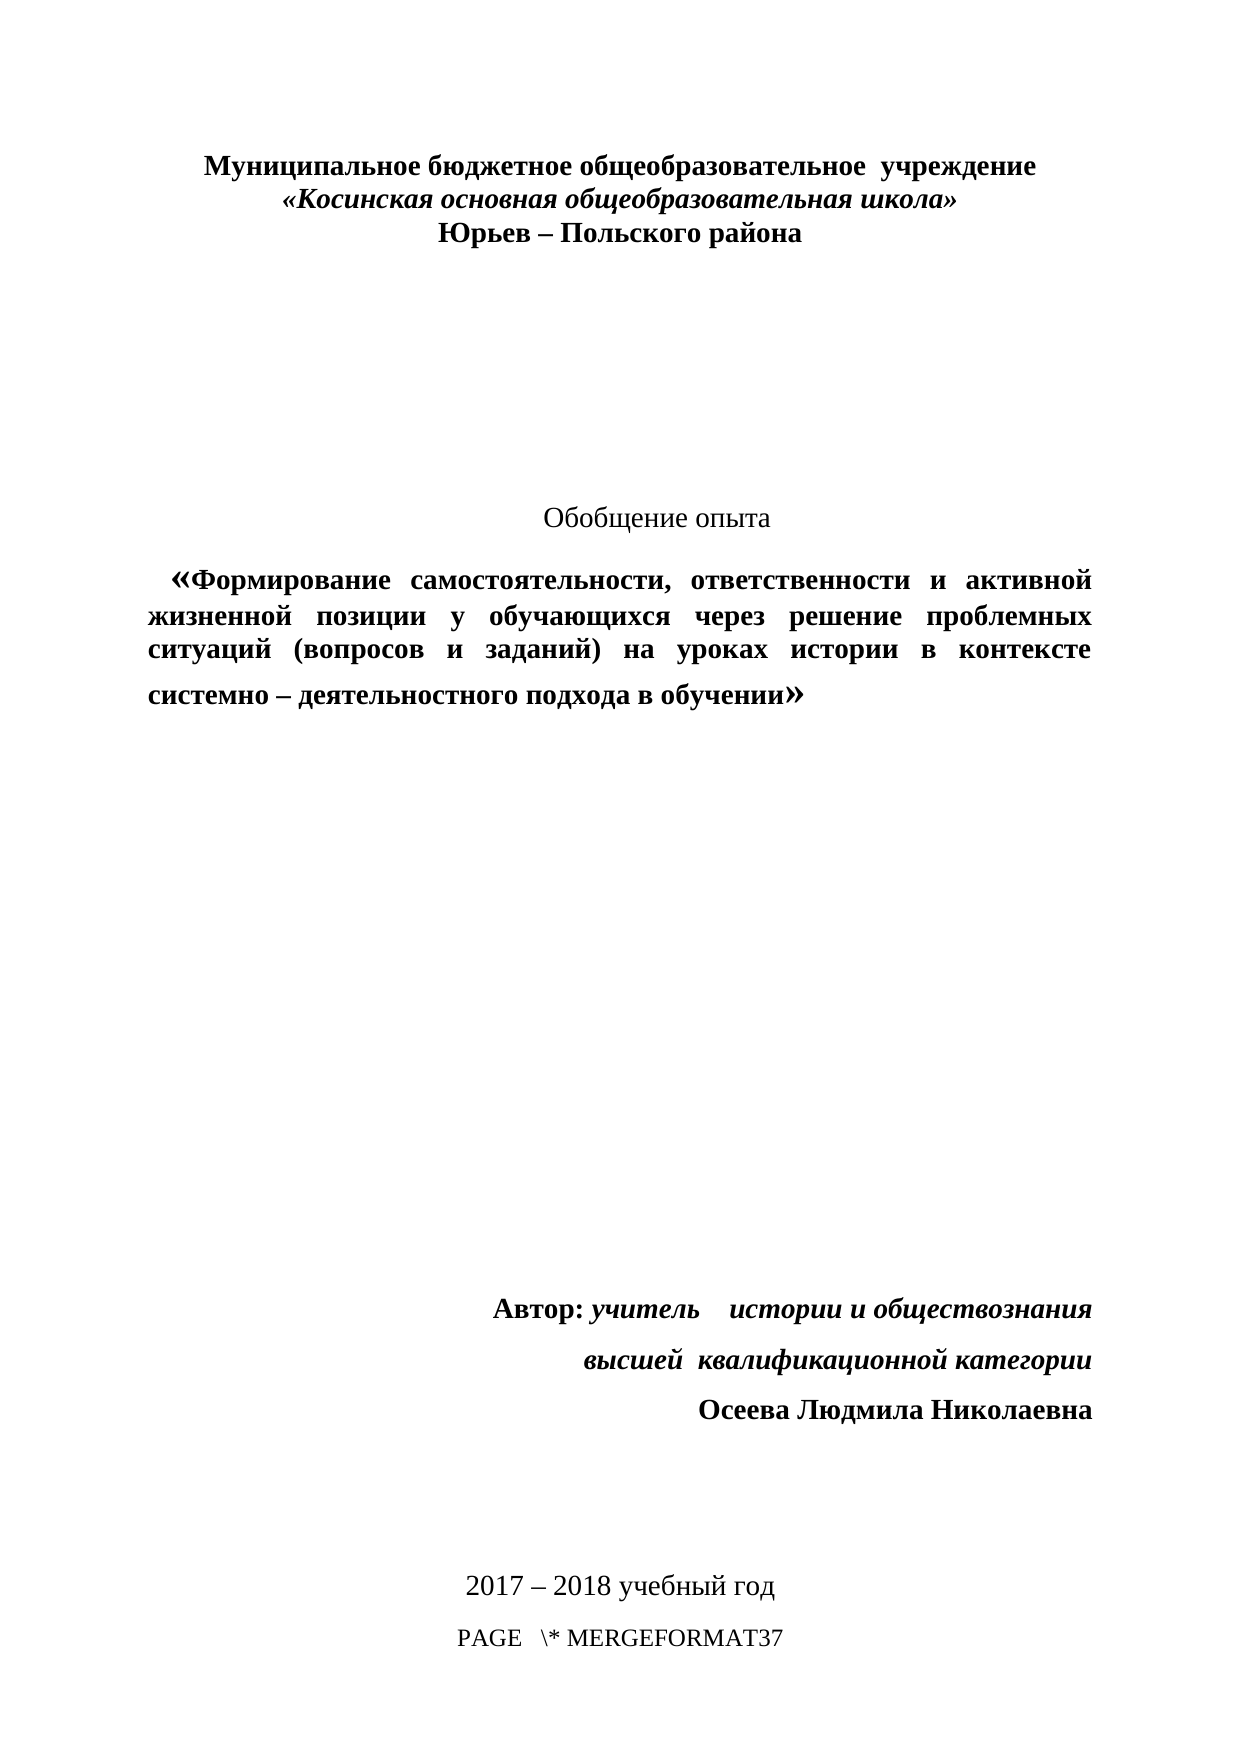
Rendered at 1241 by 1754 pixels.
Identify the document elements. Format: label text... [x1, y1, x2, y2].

text «Косинская основная общеобразовательная школа» [148, 181, 1092, 215]
text Юрьев – Польского района [148, 215, 1092, 248]
text 2017 – 2018 учебный год [148, 1568, 1092, 1602]
text Осеева Людмила Николаевна [148, 1392, 1092, 1426]
text Муниципальное бюджетное общеобразовательное учреждение [148, 148, 1092, 181]
text Обобщение опыта [148, 500, 1092, 533]
text «Формирование самостоятельности, ответственности и активной жизненной позиции у обучающихся через решение проблемных ситуаций (вопросов и заданий) на уроках истории в контексте системно – деятельностного подхода в обучении» [148, 550, 1092, 713]
text Автор: учитель истории и обществознания [148, 1292, 1092, 1325]
text высшей квалификационной категории [148, 1342, 1092, 1375]
